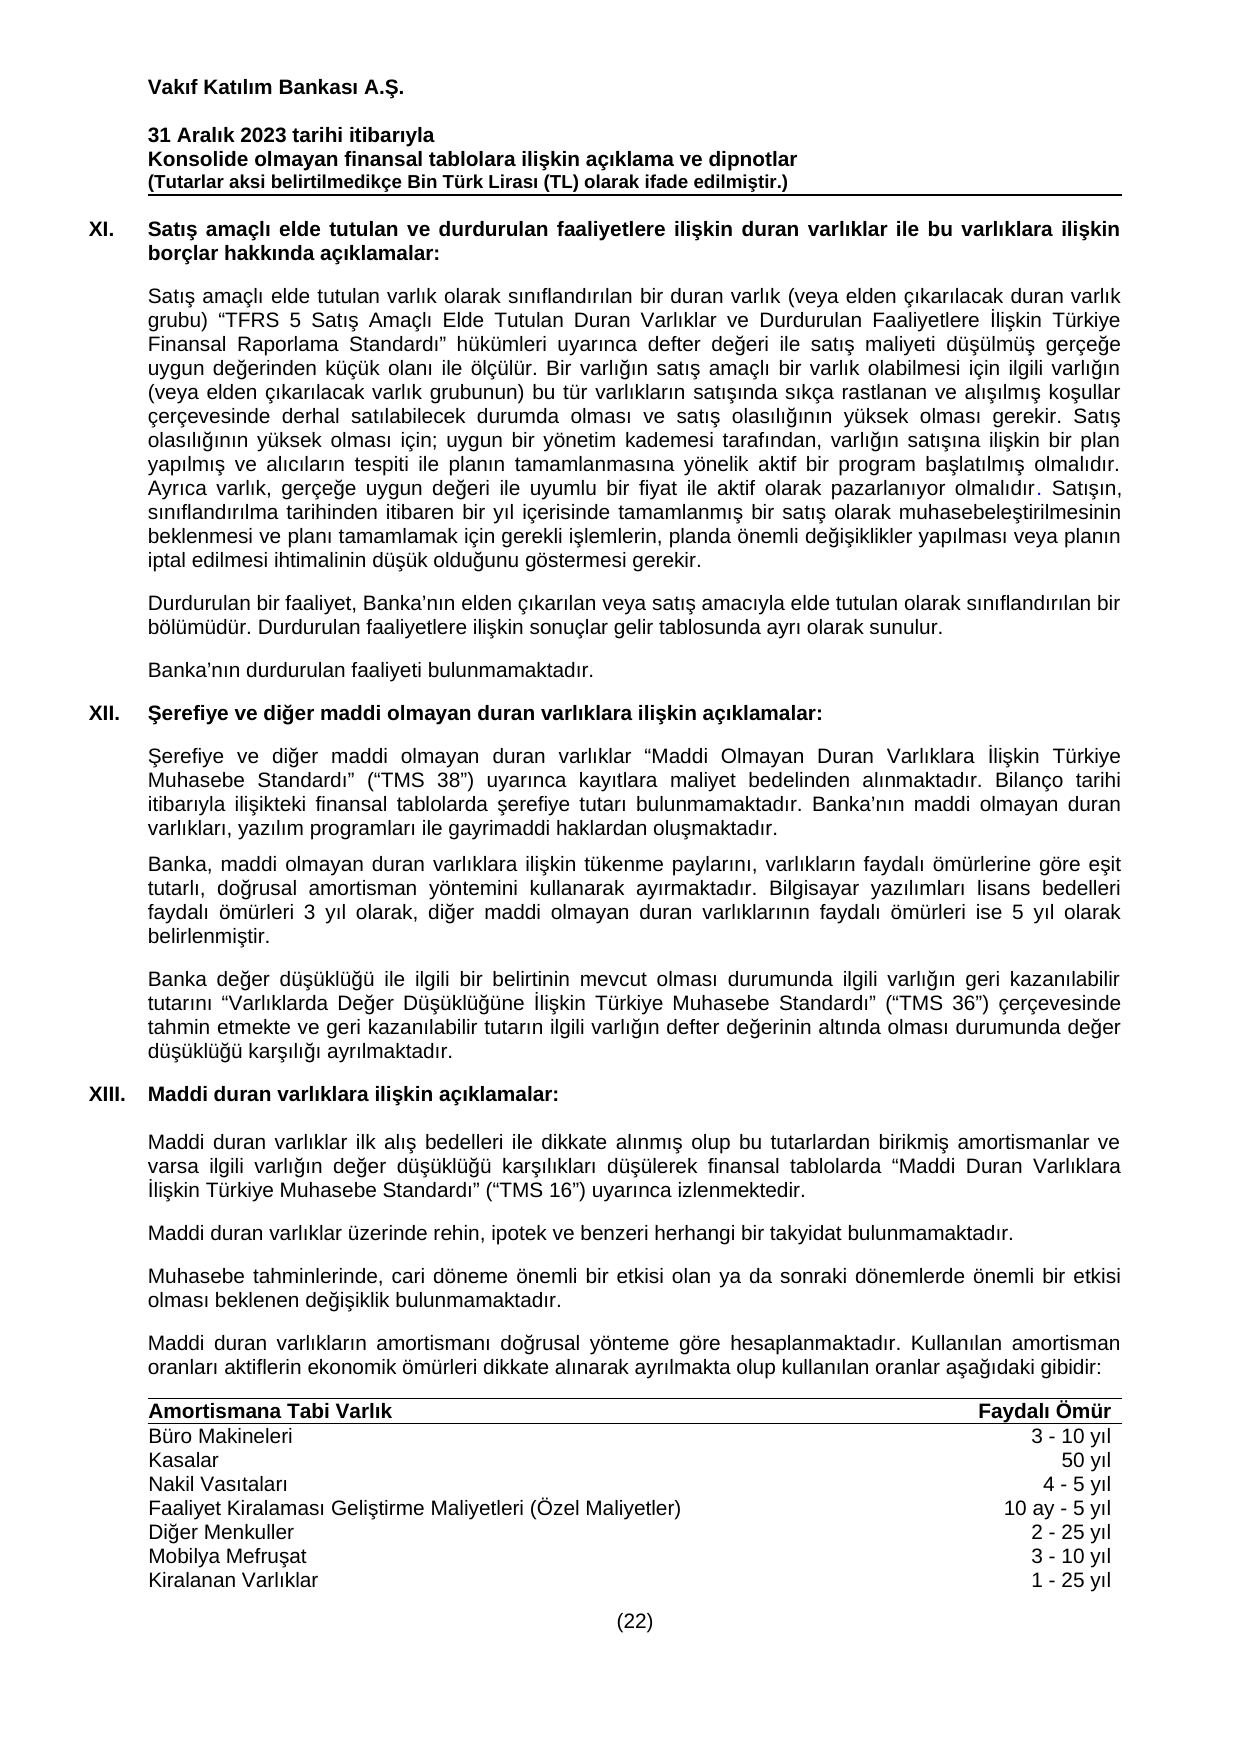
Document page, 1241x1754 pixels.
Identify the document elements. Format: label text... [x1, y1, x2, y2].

text Banka, maddi olmayan duran varlıklara ilişkin tükenme paylarını, varlıkların faydalı ömürlerine göre eşit tutarlı, doğrusal amortisman yöntemini kullanarak ayırmaktadır. Bilgisayar yazılımları lisans bedelleri faydalı ömürleri 3 yıl olarak, diğer maddi olmayan duran varlıklarının faydalı ömürleri ise 5 yıl olarak belirlenmiştir. [148, 852, 1122, 948]
text Maddi duran varlıkların amortismanı doğrusal yönteme göre hesaplanmaktadır. Kullanılan amortisman oranları aktiflerin ekonomik ömürleri dikkate alınarak ayrılmakta olup kullanılan oranlar aşağıdaki gibidir: [148, 1331, 1122, 1379]
text Muhasebe tahminlerinde, cari döneme önemli bir etkisi olan ya da sonraki dönemlerde önemli bir etkisi olması beklenen değişiklik bulunmamaktadır. [148, 1264, 1122, 1312]
text Durdurulan bir faaliyet, Banka’nın elden çıkarılan veya satış amacıyla elde tutulan olarak sınıflandırılan bir bölümüdür. Durdurulan faaliyetlere ilişkin sonuçlar gelir tablosunda ayrı olarak sunulur. [148, 591, 1122, 639]
text Maddi duran varlıklar ilk alış bedelleri ile dikkate alınmış olup bu tutarlardan birikmiş amortismanlar ve varsa ilgili varlığın değer düşüklüğü karşılıkları düşülerek finansal tablolarda “Maddi Duran Varlıklara İlişkin Türkiye Muhasebe Standardı” (“TMS 16”) uyarınca izlenmektedir. [148, 1130, 1122, 1202]
text XII. Şerefiye ve diğer maddi olmayan duran varlıklara ilişkin açıklamalar: [89, 701, 1122, 725]
text Şerefiye ve diğer maddi olmayan duran varlıklar “Maddi Olmayan Duran Varlıklara İlişkin Türkiye Muhasebe Standardı” (“TMS 38”) uyarınca kayıtlara maliyet bedelinden alınmaktadır. Bilanço tarihi itibarıyla ilişikteki finansal tablolarda şerefiye tutarı bulunmamaktadır. Banka’nın maddi olmayan duran varlıkları, yazılım programları ile gayrimaddi haklardan oluşmaktadır. [148, 744, 1122, 840]
text Satış amaçlı elde tutulan varlık olarak sınıflandırılan bir duran varlık (veya elden çıkarılacak duran varlık grubu) “TFRS 5 Satış Amaçlı Elde Tutulan Duran Varlıklar ve Durdurulan Faaliyetlere İlişkin Türkiye Finansal Raporlama Standardı” hükümleri uyarınca defter değeri ile satış maliyeti düşülmüş gerçeğe uygun değerinden küçük olanı ile ölçülür. Bir varlığın satış amaçlı bir varlık olabilmesi için ilgili varlığın (veya elden çıkarılacak varlık grubunun) bu tür varlıkların satışında sıkça rastlanan ve alışılmış koşullar çerçevesinde derhal satılabilecek durumda olması ve satış olasılığının yüksek olması gerekir. Satış olasılığının yüksek olması için; uygun bir yönetim kademesi tarafından, varlığın satışına ilişkin bir plan yapılmış ve alıcıların tespiti ile planın tamamlanmasına yönelik aktif bir program başlatılmış olmalıdır. Ayrıca varlık, gerçeğe uygun değeri ile uyumlu bir fiyat ile aktif olarak pazarlanıyor olmalıdır. Satışın, sınıflandırılma tarihinden itibaren bir yıl içerisinde tamamlanmış bir satış olarak muhasebeleştirilmesinin beklenmesi ve planı tamamlamak için gerekli işlemlerin, planda önemli değişiklikler yapılması veya planın iptal edilmesi ihtimalinin düşük olduğunu göstermesi gerekir. [148, 284, 1122, 572]
text XIII. Maddi duran varlıklara ilişkin açıklamalar: [89, 1082, 1122, 1106]
text Banka’nın durdurulan faaliyeti bulunmamaktadır. [148, 658, 1122, 682]
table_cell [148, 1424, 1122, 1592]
text Banka değer düşüklüğü ile ilgili bir belirtinin mevcut olması durumunda ilgili varlığın geri kazanılabilir tutarını “Varlıklarda Değer Düşüklüğüne İlişkin Türkiye Muhasebe Standardı” (“TMS 36”) çerçevesinde tahmin etmekte ve geri kazanılabilir tutarın ilgili varlığın defter değerinin altında olması durumunda değer düşüklüğü karşılığı ayrılmaktadır. [148, 967, 1122, 1063]
text Maddi duran varlıklar üzerinde rehin, ipotek ve benzeri herhangi bir takyidat bulunmamaktadır. [148, 1221, 1122, 1245]
text XI. Satış amaçlı elde tutulan ve durdurulan faaliyetlere ilişkin duran varlıklar ile bu varlıklara ilişkin borçlar hakkında açıklamalar: [89, 217, 1122, 265]
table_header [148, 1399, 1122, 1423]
